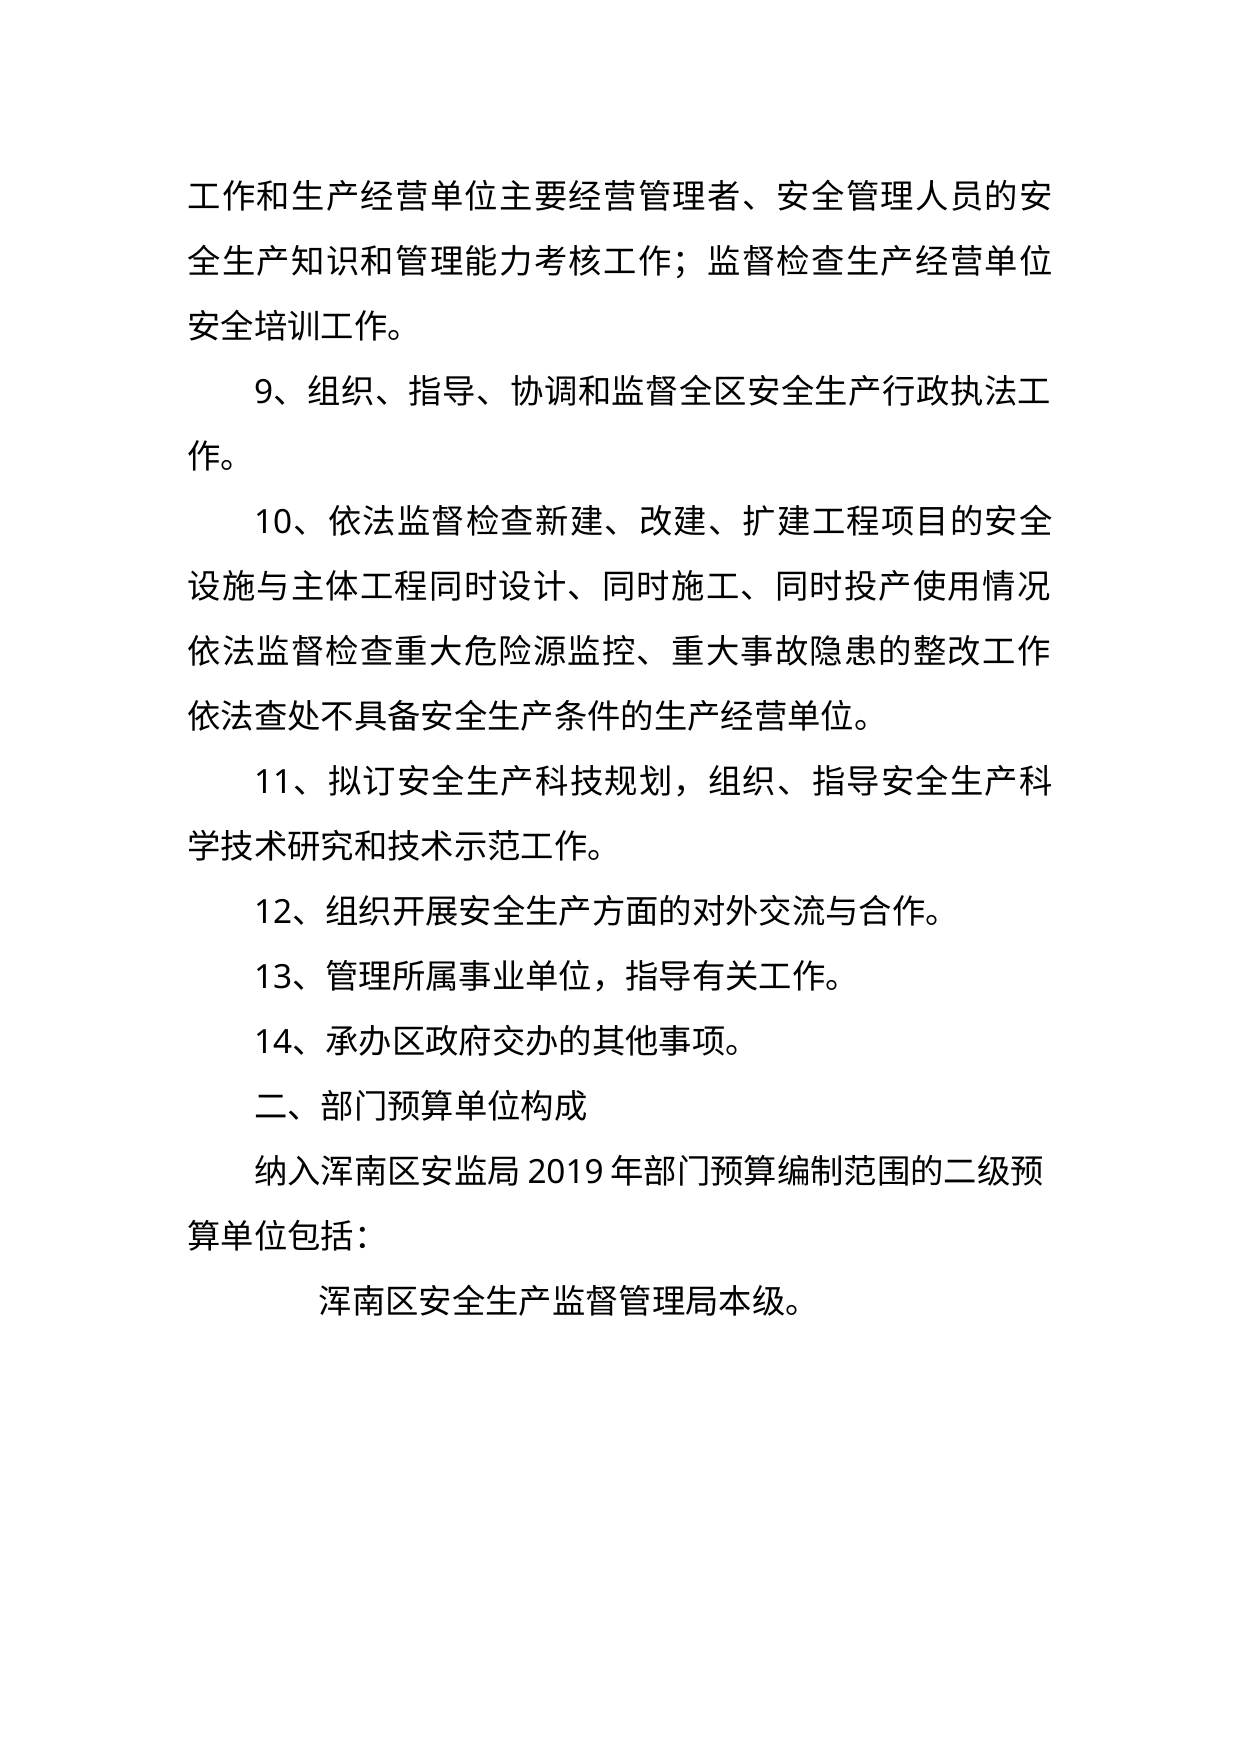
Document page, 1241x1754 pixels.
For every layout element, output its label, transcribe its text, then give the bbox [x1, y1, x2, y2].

text 浑南区安全生产监督管理局本级。 [318, 1267, 1053, 1332]
text 11、拟订安全生产科技规划，组织、指导安全生产科学技术研究和技术示范工作。 [187, 747, 1053, 877]
text 13、管理所属事业单位，指导有关工作。 [187, 942, 1053, 1007]
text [187, 162, 1053, 357]
text 14、承办区政府交办的其他事项。 [187, 1007, 1053, 1072]
text 纳入浑南区安监局2019年部门预算编制范围的二级预算单位包括： [187, 1137, 1053, 1267]
text 12、组织开展安全生产方面的对外交流与合作。 [187, 877, 1053, 942]
text 二、部门预算单位构成 [187, 1072, 1053, 1137]
text 9、组织、指导、协调和监督全区安全生产行政执法工作。 [187, 357, 1053, 487]
text 10、依法监督检查新建、改建、扩建工程项目的安全设施与主体工程同时设计、同时施工、同时投产使用情况；依法监督检查重大危险源监控、重大事故隐患的整改工作，依法查处不具备安全生产条件的生产经营单位。 [187, 487, 1053, 747]
